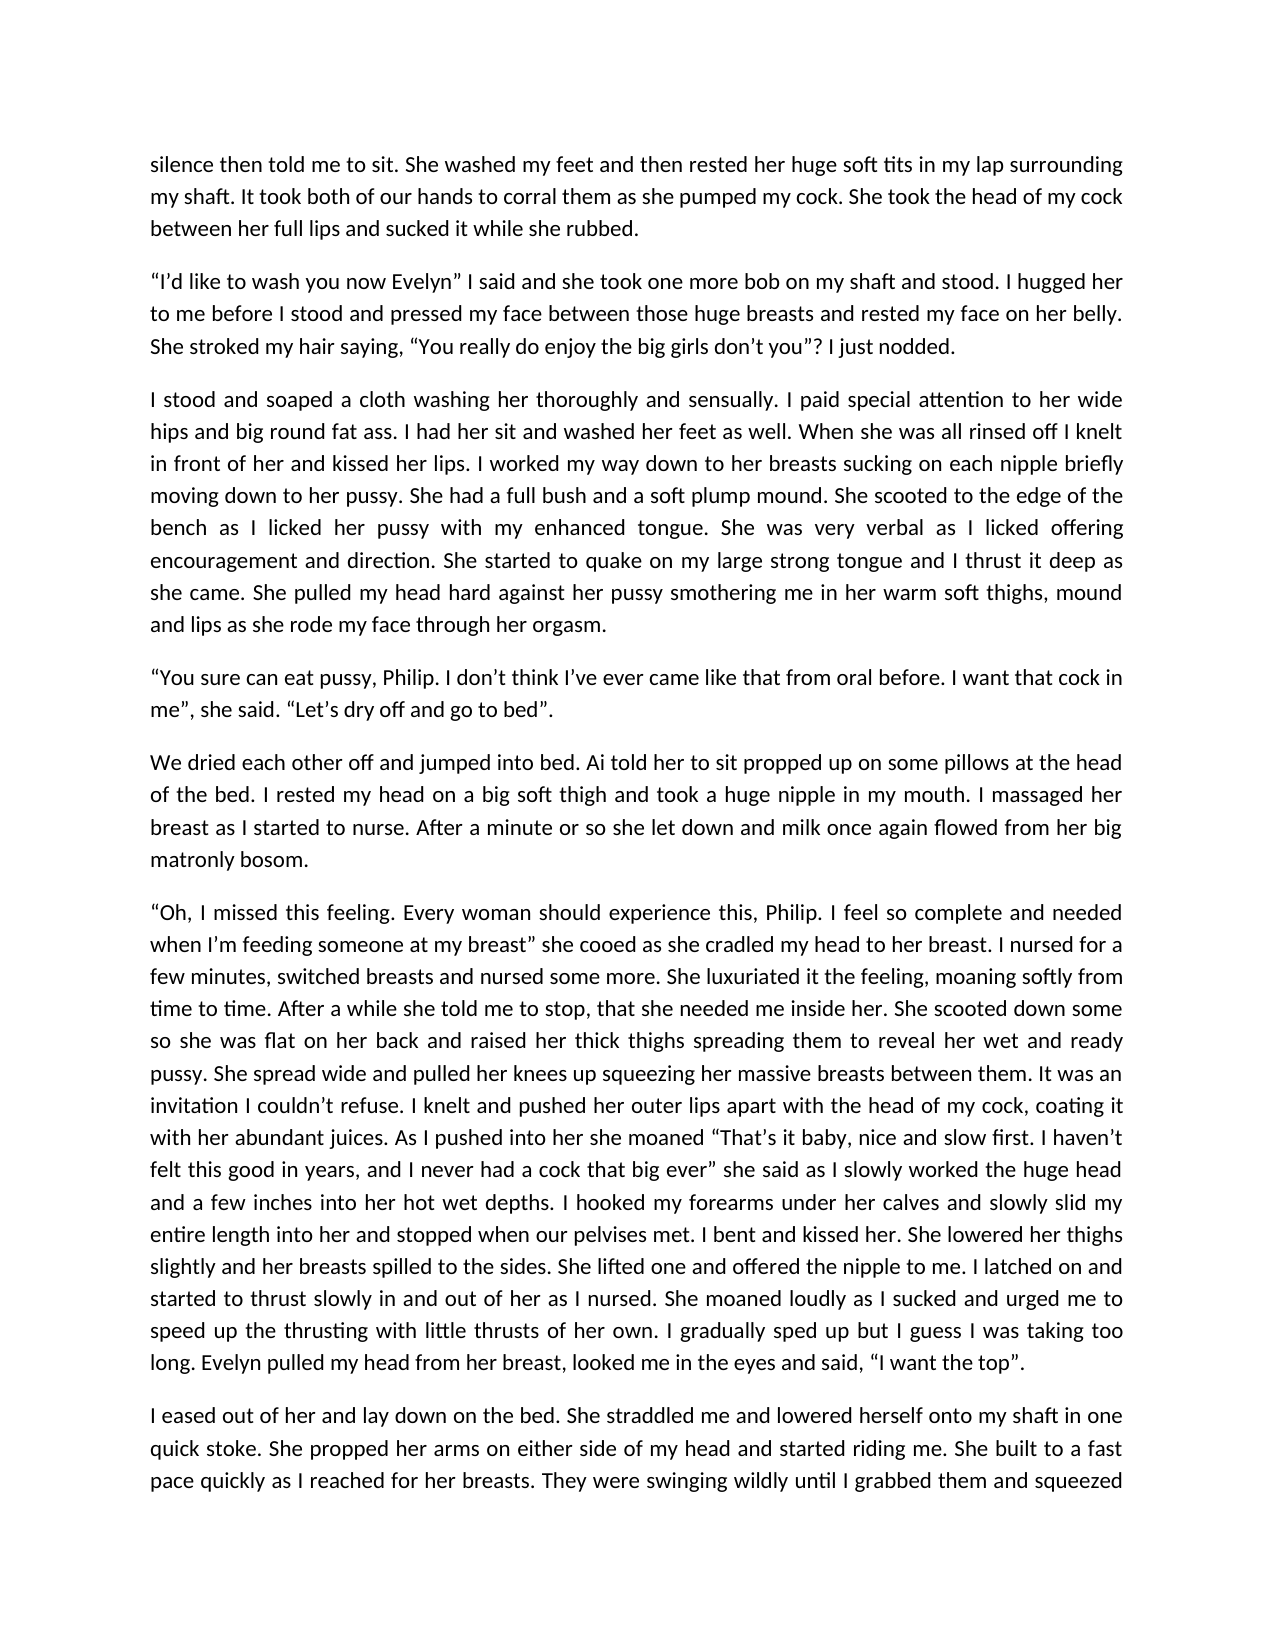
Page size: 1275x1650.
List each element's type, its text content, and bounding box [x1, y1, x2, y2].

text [150, 1402, 1125, 1494]
text “You sure can eat pussy, Philip. I don’t think I’ve ever came like that from oral before. I want that cock in me”, she said. “Let’s dry off and go to bed”. [150, 663, 1125, 723]
text I stood and soaped a cloth washing her thoroughly and sensually. I paid special attention to her wide hips and big round fat ass. I had her sit and washed her feet as well. When she was all rinsed off I knelt in front of her and kissed her lips. I worked my way down to her breasts sucking on each nipple briefly moving down to her pussy. She had a full bush and a soft plump mound. She scooted to the edge of the bench as I licked her pussy with my enhanced tongue. She was very verbal as I licked offering encouragement and direction. She started to quake on my large strong tongue and I thrust it deep as she came. She pulled my head hard against her pussy smothering me in her warm soft thighs, mound and lips as she rode my face through her orgasm. [150, 385, 1125, 638]
text “Oh, I missed this feeling. Every woman should experience this, Philip. I feel so complete and needed when I’m feeding someone at my breast” she cooed as she cradled my head to her breast. I nursed for a few minutes, switched breasts and nursed some more. She luxuriated it the feeling, moaning softly from time to time. After a while she told me to stop, that she needed me inside her. She scooted down some so she was flat on her back and raised her thick thighs spreading them to reveal her wet and ready pussy. She spread wide and pulled her knees up squeezing her massive breasts between them. It was an invitation I couldn’t refuse. I knelt and pushed her outer lips apart with the head of my cock, coating it with her abundant juices. As I pushed into her she moaned “That’s it baby, nice and slow first. I haven’t felt this good in years, and I never had a cock that big ever” she said as I slowly worked the huge head and a few inches into her hot wet depths. I hooked my forearms under her calves and slowly slid my entire length into her and stopped when our pelvises met. I bent and kissed her. She lowered her thighs slightly and her breasts spilled to the sides. She lifted one and offered the nipple to me. I latched on and started to thrust slowly in and out of her as I nursed. She moaned loudly as I sucked and urged me to speed up the thrusting with little thrusts of her own. I gradually sped up but I guess I was taking too long. Evelyn pulled my head from her breast, looked me in the eyes and said, “I want the top”. [150, 898, 1125, 1377]
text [150, 150, 1125, 242]
text “I’d like to wash you now Evelyn” I said and she took one more bob on my shaft and stood. I hugged her to me before I stood and pressed my face between those huge breasts and rested my face on her belly. She stroked my hair saying, “You really do enjoy the big girls don’t you”? I just nodded. [150, 267, 1125, 360]
text We dried each other off and jumped into bed. Ai told her to sit propped up on some pillows at the head of the bed. I rested my head on a big soft thigh and took a huge nipple in my mouth. I massaged her breast as I started to nurse. After a minute or so she let down and milk once again flowed from her big matronly bosom. [150, 748, 1125, 873]
